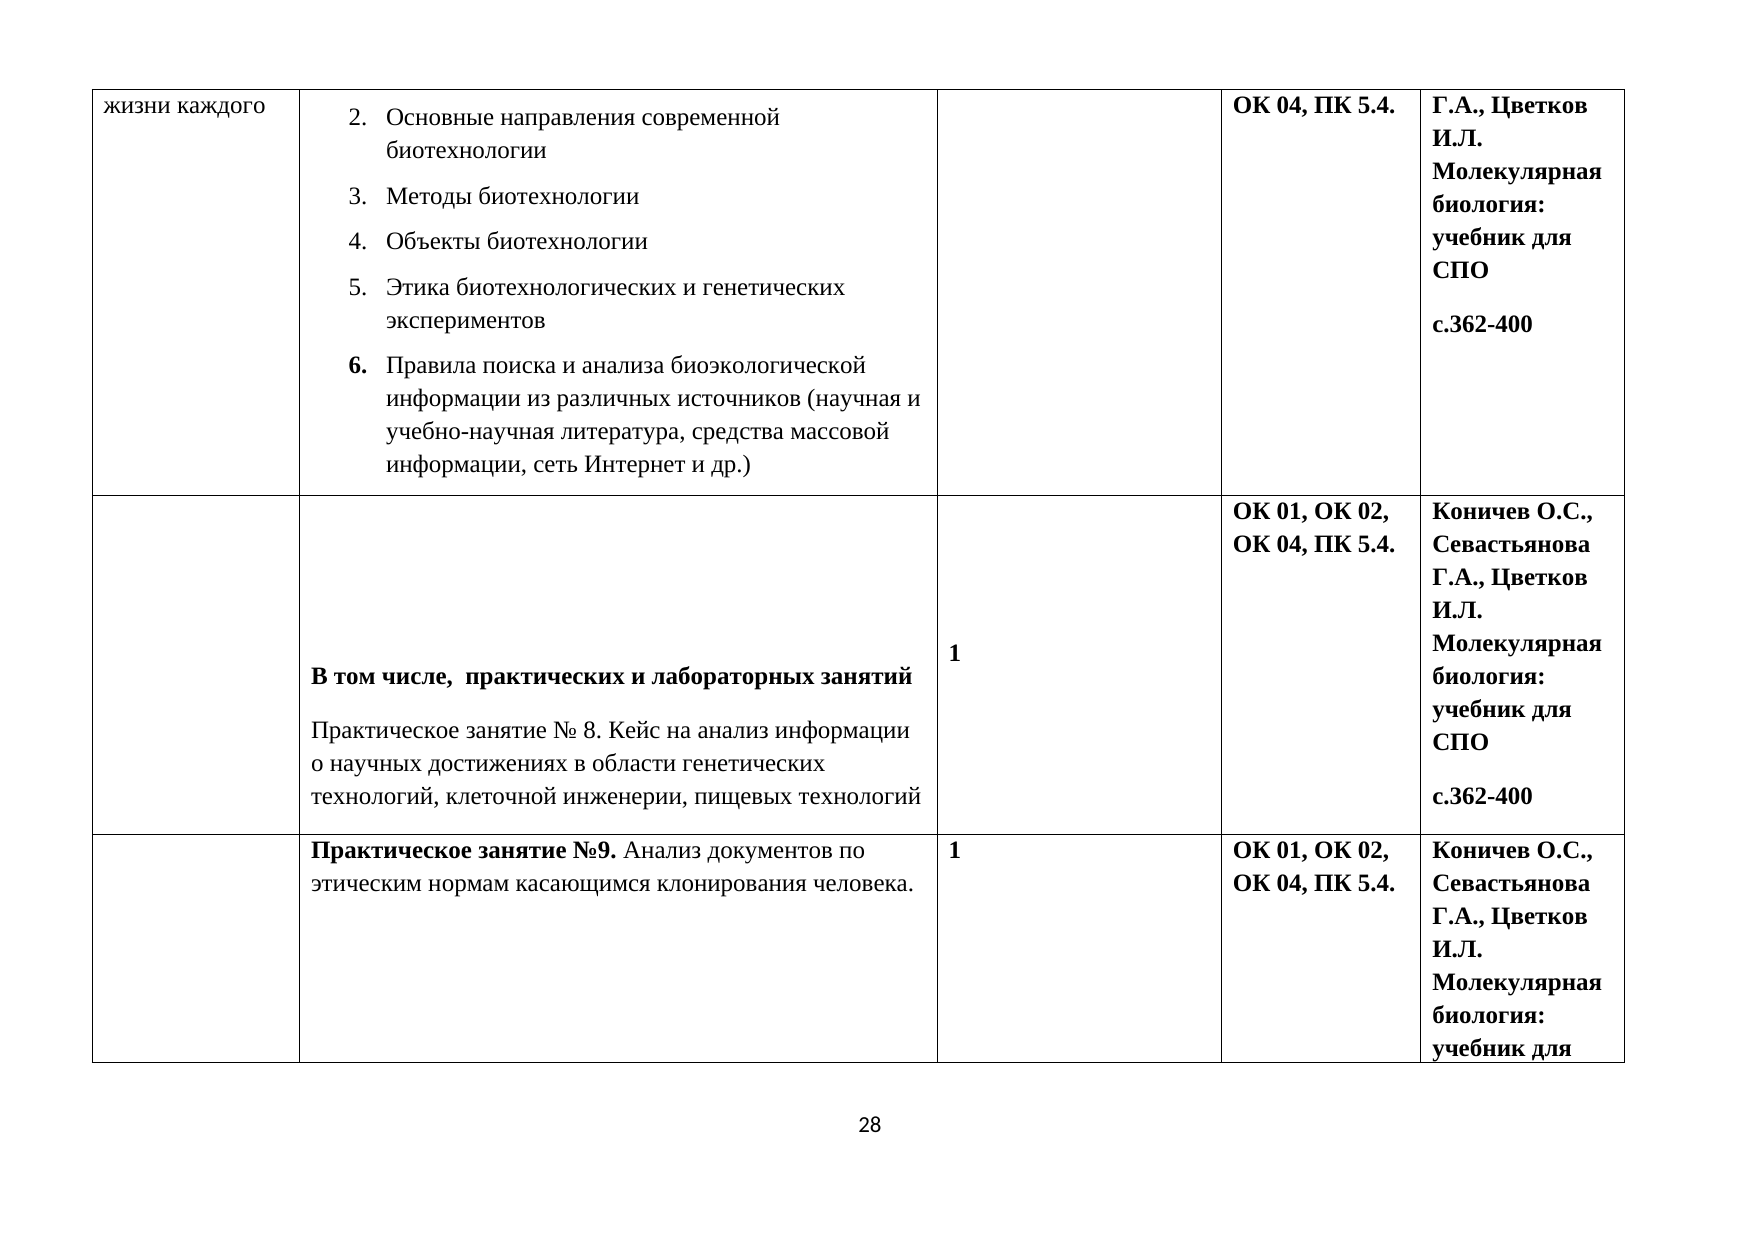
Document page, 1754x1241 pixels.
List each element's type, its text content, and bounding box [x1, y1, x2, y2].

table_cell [300, 835, 937, 1062]
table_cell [93, 90, 299, 495]
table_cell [1222, 835, 1420, 1062]
table_cell [93, 496, 299, 834]
table_cell ОК 01, ОК 02, ОК 04, ПК 5.4. [1222, 496, 1420, 834]
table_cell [1421, 90, 1624, 495]
table_cell 1 [938, 496, 1221, 834]
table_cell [1222, 90, 1420, 495]
table_cell 1 [938, 835, 1221, 1062]
table_cell В том числе, практических и лабораторных занятий Практическое занятие № 8. Кейс на анализ информации о научных достижениях в области генетических технологий, клеточной инженерии, пищевых технологий [300, 496, 937, 834]
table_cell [300, 90, 937, 495]
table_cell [1421, 835, 1624, 1062]
table_cell Коничев О.С., Севастьянова Г.А., Цветков И.Л. Молекулярная биология: учебник для СПО с.362-400 [1421, 496, 1624, 834]
table_cell [93, 835, 299, 1062]
table_cell 2 [938, 90, 1221, 495]
